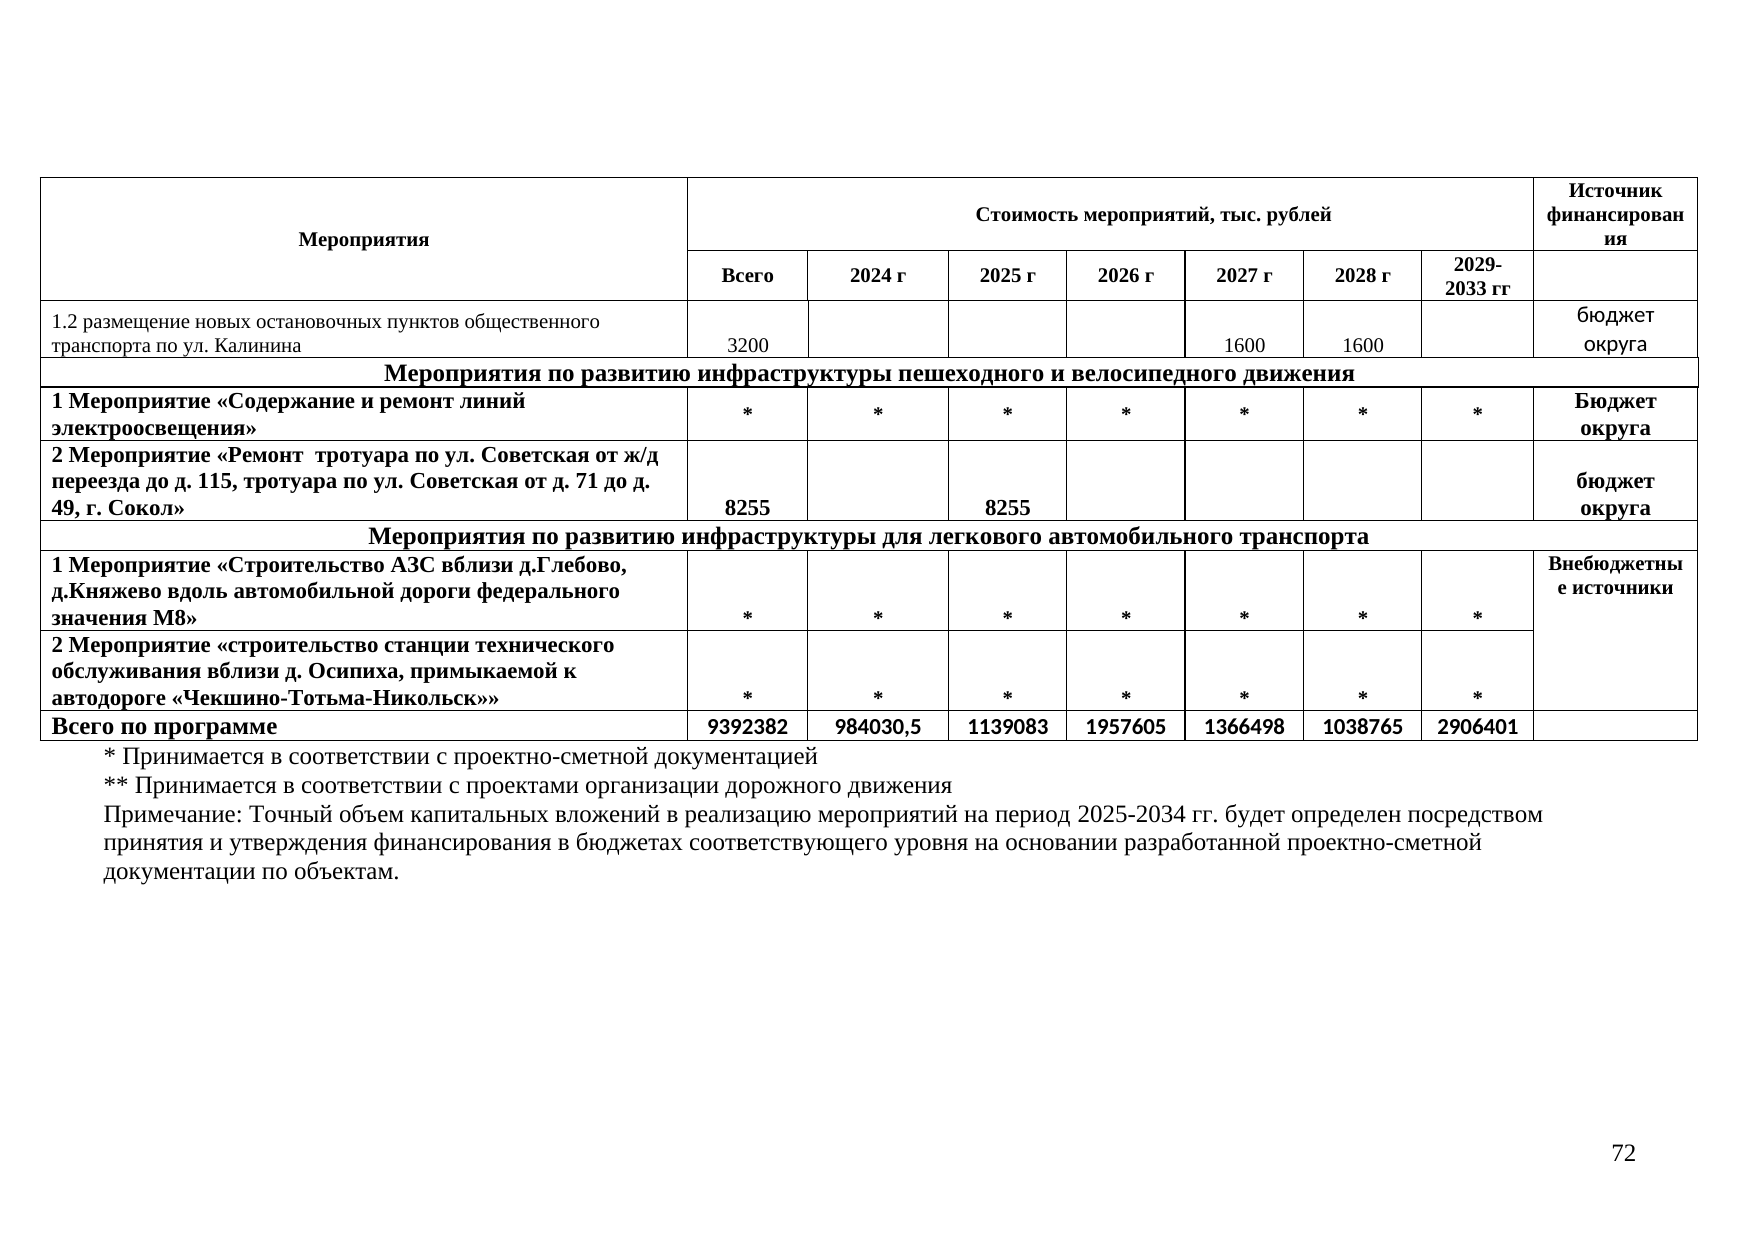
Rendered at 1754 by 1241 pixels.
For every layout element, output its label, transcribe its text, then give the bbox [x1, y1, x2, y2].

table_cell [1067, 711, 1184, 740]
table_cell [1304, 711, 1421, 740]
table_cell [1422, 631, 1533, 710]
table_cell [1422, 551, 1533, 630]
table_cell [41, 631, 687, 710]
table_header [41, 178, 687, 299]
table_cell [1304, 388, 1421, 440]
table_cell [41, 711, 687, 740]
text ** Принимается в соответствии с проектами организации дорожного движения [103, 770, 1636, 799]
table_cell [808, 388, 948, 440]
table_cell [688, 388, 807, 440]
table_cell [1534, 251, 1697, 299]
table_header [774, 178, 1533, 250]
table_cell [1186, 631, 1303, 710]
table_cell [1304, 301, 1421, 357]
text Примечание: Точный объем капитальных вложений в реализацию мероприятий на период 2025-2034 гг. будет определен посредством принятия и утверждения финансирования в бюджетах соответствующего уровня на основании разработанной проектно-сметной документации по объектам. [103, 799, 1636, 885]
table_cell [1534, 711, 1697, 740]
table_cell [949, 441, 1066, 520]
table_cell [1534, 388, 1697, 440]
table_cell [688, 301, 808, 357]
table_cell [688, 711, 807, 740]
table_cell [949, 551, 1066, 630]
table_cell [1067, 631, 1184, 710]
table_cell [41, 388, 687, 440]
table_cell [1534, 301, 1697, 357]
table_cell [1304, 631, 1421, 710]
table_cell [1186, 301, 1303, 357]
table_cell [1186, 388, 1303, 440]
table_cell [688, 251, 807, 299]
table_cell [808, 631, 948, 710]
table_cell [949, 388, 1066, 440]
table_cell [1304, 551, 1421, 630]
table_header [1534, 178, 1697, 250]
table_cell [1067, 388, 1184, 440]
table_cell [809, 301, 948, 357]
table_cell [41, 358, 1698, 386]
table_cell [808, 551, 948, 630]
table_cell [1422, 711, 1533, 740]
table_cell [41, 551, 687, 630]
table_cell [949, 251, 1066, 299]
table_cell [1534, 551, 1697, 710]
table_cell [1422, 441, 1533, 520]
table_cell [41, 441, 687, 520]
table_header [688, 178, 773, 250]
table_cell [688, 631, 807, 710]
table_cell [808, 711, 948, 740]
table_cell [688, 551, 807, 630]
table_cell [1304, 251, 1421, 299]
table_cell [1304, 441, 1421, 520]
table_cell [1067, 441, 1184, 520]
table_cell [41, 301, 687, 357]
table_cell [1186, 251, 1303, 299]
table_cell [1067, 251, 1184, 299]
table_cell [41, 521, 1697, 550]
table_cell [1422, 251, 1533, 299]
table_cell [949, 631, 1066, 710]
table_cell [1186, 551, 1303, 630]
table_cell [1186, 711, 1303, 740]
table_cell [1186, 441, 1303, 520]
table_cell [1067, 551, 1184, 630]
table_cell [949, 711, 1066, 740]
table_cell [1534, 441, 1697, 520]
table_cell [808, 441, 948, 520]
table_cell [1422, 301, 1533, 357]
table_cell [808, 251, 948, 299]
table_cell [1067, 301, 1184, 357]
text * Принимается в соответствии с проектно-сметной документацией [103, 741, 1636, 770]
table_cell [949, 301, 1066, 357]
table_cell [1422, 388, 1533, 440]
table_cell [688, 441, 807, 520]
